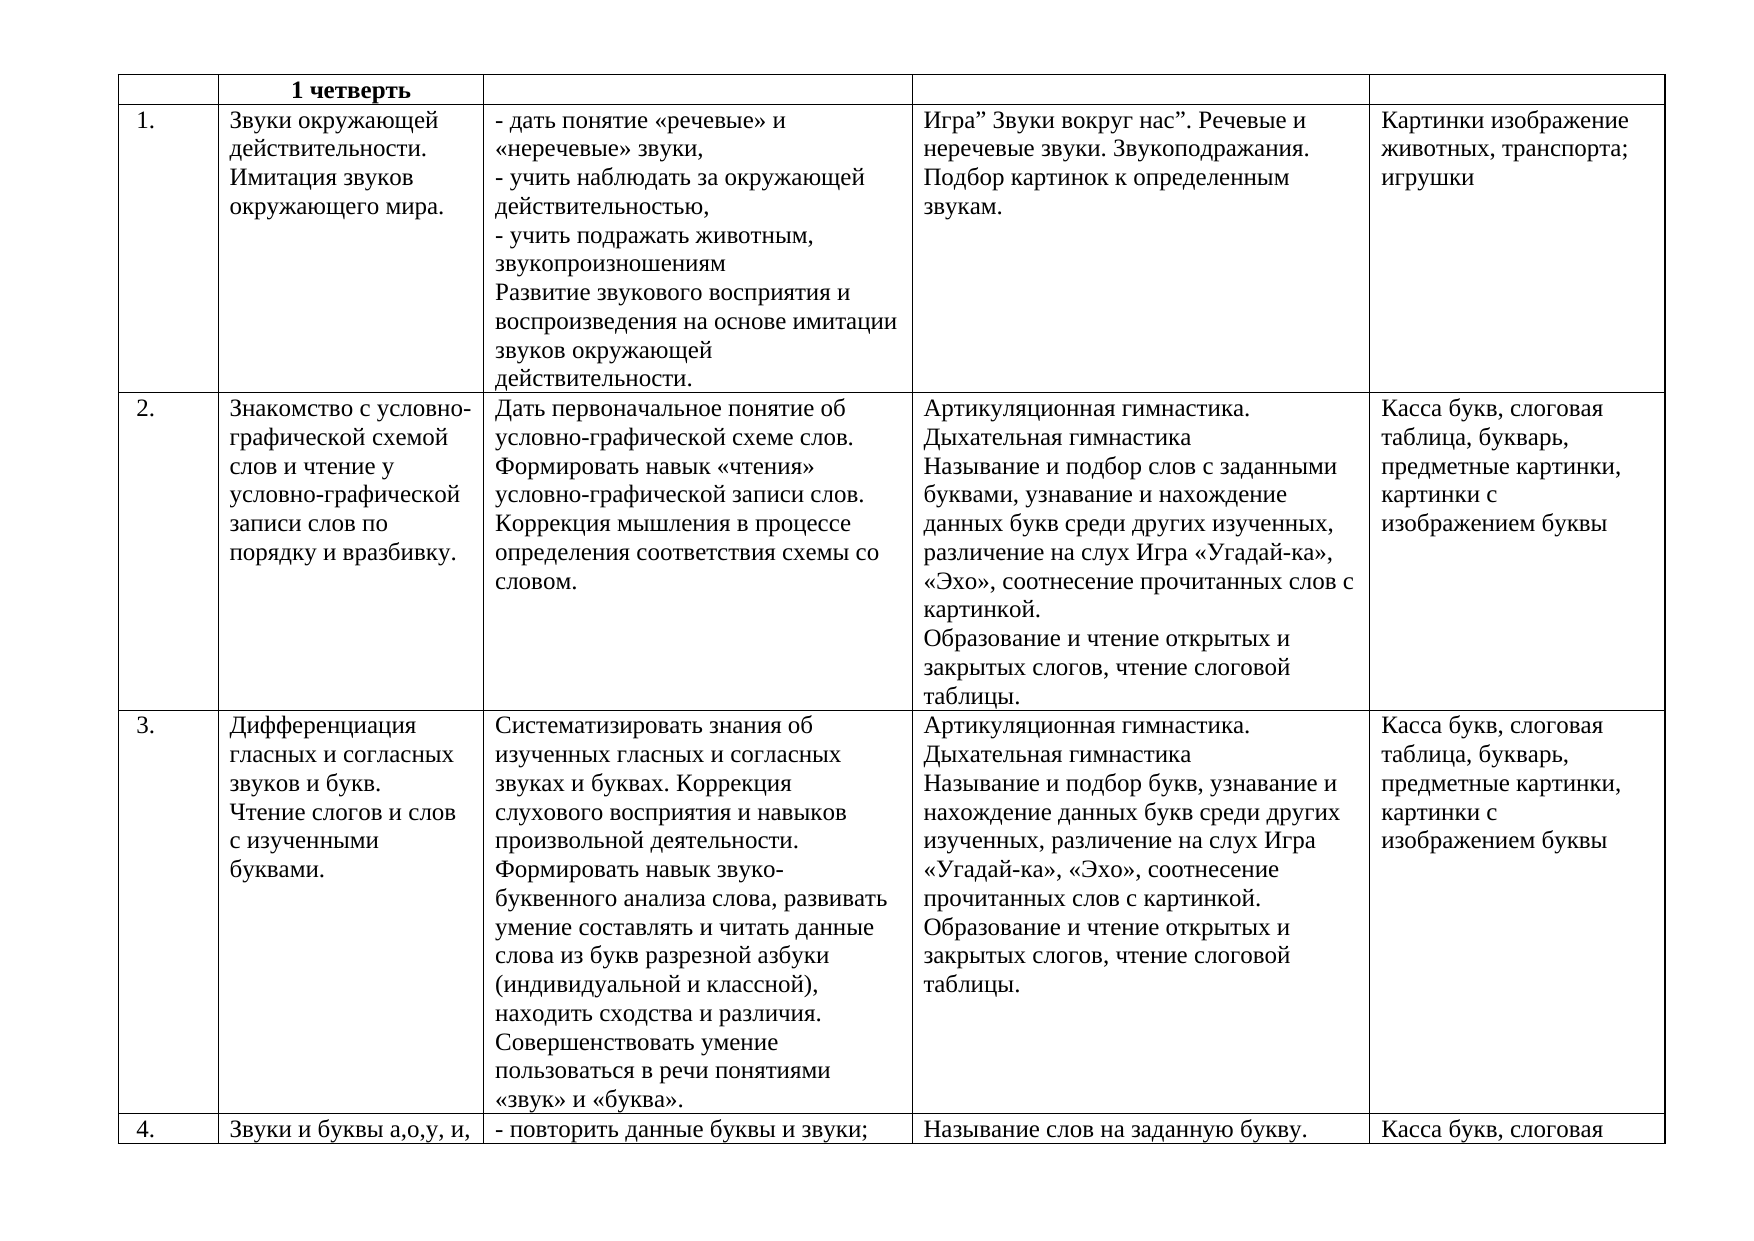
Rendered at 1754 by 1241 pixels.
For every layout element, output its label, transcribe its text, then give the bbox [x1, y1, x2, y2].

table_cell Картинки изображение животных, транспорта; игрушки [1370, 105, 1664, 392]
table_cell [119, 393, 218, 709]
table_cell Артикуляционная гимнастика. Дыхательная гимнастика Называние и подбор слов с заданными буквами, узнавание и нахождение данных букв среди других изученных, различение на слух Игра «Угадай-ка», «Эхо», соотнесение прочитанных слов с картинкой. Образование и чтение открытых и закрытых слогов, чтение слоговой таблицы. [913, 393, 1369, 709]
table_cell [219, 1114, 483, 1143]
table_cell Дифференциация гласных и согласных звуков и букв. Чтение слогов и слов с изученными буквами. [219, 711, 483, 1113]
table_cell [1370, 75, 1664, 104]
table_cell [913, 1114, 1369, 1143]
table_cell Систематизировать знания об изученных гласных и согласных звуках и буквах. Коррекция слухового восприятия и навыков произвольной деятельности. Формировать навык звуко- буквенного анализа слова, развивать умение составлять и читать данные слова из букв разрезной азбуки (индивидуальной и классной), находить сходства и различия. Совершенствовать умение пользоваться в речи понятиями «звук» и «буква». [484, 711, 912, 1113]
table_cell [119, 711, 218, 1113]
table_cell Касса букв, слоговая таблица, букварь, предметные картинки, картинки с изображением буквы [1370, 393, 1664, 709]
table_cell Касса букв, слоговая таблица, букварь, предметные картинки, картинки с изображением буквы [1370, 711, 1664, 1113]
table_cell Артикуляционная гимнастика. Дыхательная гимнастика Называние и подбор букв, узнавание и нахождение данных букв среди других изученных, различение на слух Игра «Угадай-ка», «Эхо», соотнесение прочитанных слов с картинкой. Образование и чтение открытых и закрытых слогов, чтение слоговой таблицы. [913, 711, 1369, 1113]
table_cell Звуки окружающей действительности. Имитация звуков окружающего мира. [219, 105, 483, 392]
table_cell [119, 1114, 218, 1143]
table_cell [1370, 1114, 1664, 1143]
table_cell 1 четверть [219, 75, 483, 104]
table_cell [484, 1114, 912, 1143]
table_cell Дать первоначальное понятие об условно-графической схеме слов. Формировать навык «чтения» условно-графической записи слов. Коррекция мышления в процессе определения соответствия схемы со словом. [484, 393, 912, 709]
table_cell [119, 105, 218, 392]
table_cell [484, 75, 912, 104]
table_cell [913, 75, 1369, 104]
table_cell Игра” Звуки вокруг нас”. Речевые и неречевые звуки. Звукоподражания. Подбор картинок к определенным звукам. [913, 105, 1369, 392]
table_cell Знакомство с условно-графической схемой слов и чтение у условно-графической записи слов по порядку и вразбивку. [219, 393, 483, 709]
table_cell [119, 75, 218, 104]
table_cell - дать понятие «речевые» и «неречевые» звуки, - учить наблюдать за окружающей действительностью, - учить подражать животным, звукопроизношениям Развитие звукового восприятия и воспроизведения на основе имитации звуков окружающей действительности. [484, 105, 912, 392]
